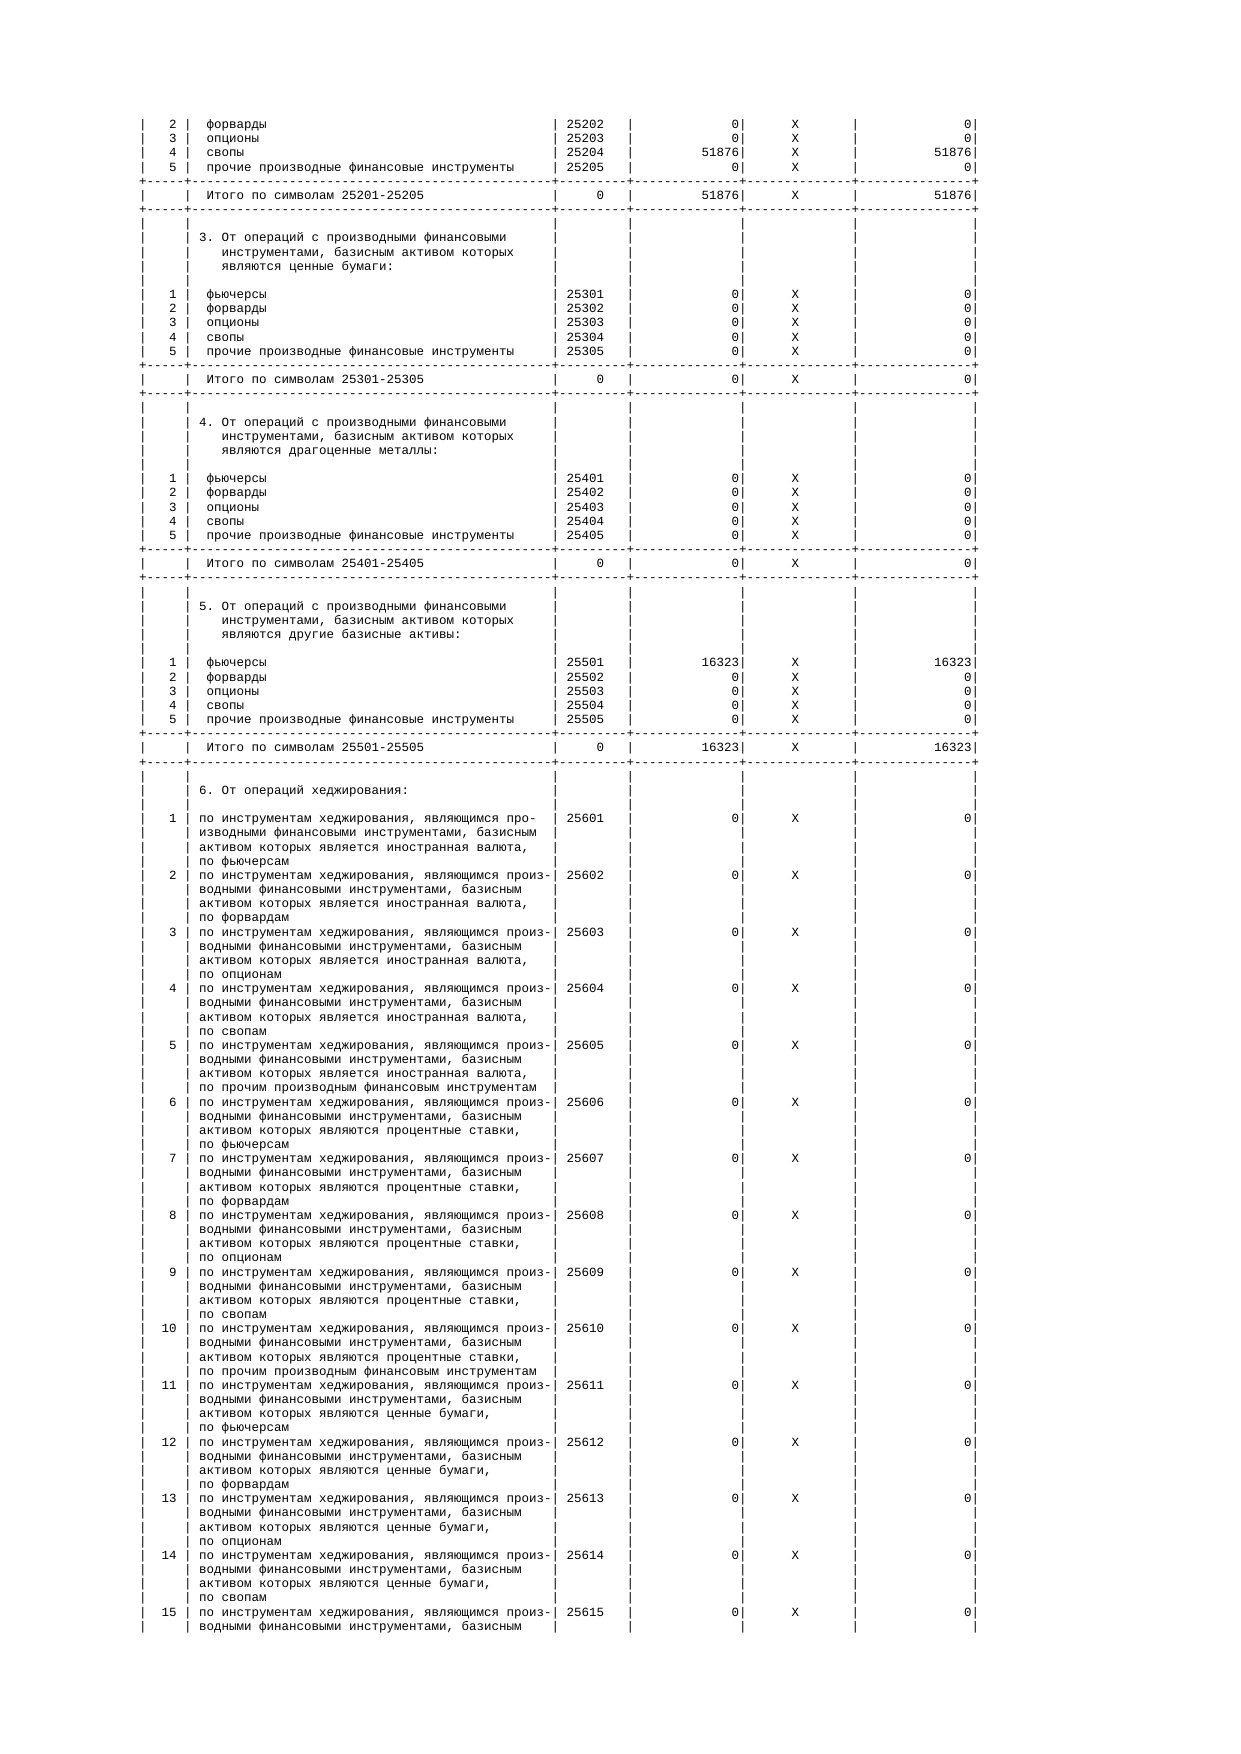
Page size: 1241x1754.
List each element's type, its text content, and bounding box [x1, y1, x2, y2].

text +-----+------------------------------------------------+---------+--------------+--------------+---------------+ [139, 203, 1101, 217]
text | | | | | | | [139, 642, 1101, 656]
text | | по прочим производным финансовым инструментам | | | | | [139, 1081, 1101, 1096]
text | | являются другие базисные активы: | | | | | [139, 628, 1101, 642]
text | 13 | по инструментам хеджирования, являющимся произ-| 25613 | 0| Х | 0| [139, 1492, 1101, 1506]
text +-----+------------------------------------------------+---------+--------------+--------------+---------------+ [139, 756, 1101, 770]
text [139, 1620, 1101, 1634]
text | 4 | свопы | 25504 | 0| Х | 0| [139, 699, 1101, 713]
text | | по форвардам | | | | | [139, 911, 1101, 926]
text | | Итого по символам 25301-25305 | 0 | 0| Х | 0| [139, 373, 1101, 387]
text | | активом которых являются ценные бумаги, | | | | | [139, 1464, 1101, 1478]
text | 11 | по инструментам хеджирования, являющимся произ-| 25611 | 0| Х | 0| [139, 1379, 1101, 1393]
text | 6 | по инструментам хеджирования, являющимся произ-| 25606 | 0| Х | 0| [139, 1096, 1101, 1110]
text | | Итого по символам 25501-25505 | 0 | 16323| Х | 16323| [139, 741, 1101, 756]
text | 2 | форварды | 25202 | 0| Х | 0| [139, 118, 1101, 132]
text | 5 | прочие производные финансовые инструменты | 25205 | 0| Х | 0| [139, 161, 1101, 175]
text | | по свопам | | | | | [139, 1025, 1101, 1039]
text | | по свопам | | | | | [139, 1308, 1101, 1322]
text | | инструментами, базисным активом которых | | | | | [139, 430, 1101, 444]
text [139, 1563, 1101, 1577]
text | 1 | фьючерсы | 25401 | 0| Х | 0| [139, 472, 1101, 486]
text | | | | | | | [139, 770, 1101, 784]
text | | активом которых являются ценные бумаги, | | | | | [139, 1407, 1101, 1421]
text | | активом которых являются процентные ставки, | | | | | [139, 1124, 1101, 1138]
text | | водными финансовыми инструментами, базисным | | | | | [139, 1223, 1101, 1237]
text | 1 | по инструментам хеджирования, являющимся про- | 25601 | 0| Х | 0| [139, 812, 1101, 826]
text | | водными финансовыми инструментами, базисным | | | | | [139, 1336, 1101, 1351]
text | | активом которых является иностранная валюта, | | | | | [139, 954, 1101, 968]
text | 5 | по инструментам хеджирования, являющимся произ-| 25605 | 0| Х | 0| [139, 1039, 1101, 1053]
text | 2 | форварды | 25402 | 0| Х | 0| [139, 486, 1101, 501]
text | | | | | | | [139, 217, 1101, 231]
text | 3 | опционы | 25403 | 0| Х | 0| [139, 501, 1101, 515]
text | 2 | форварды | 25502 | 0| Х | 0| [139, 671, 1101, 685]
text | | водными финансовыми инструментами, базисным | | | | | [139, 1506, 1101, 1521]
text | | активом которых является иностранная валюта, | | | | | [139, 897, 1101, 911]
text | | по фьючерсам | | | | | [139, 1421, 1101, 1436]
text | | инструментами, базисным активом которых | | | | | [139, 614, 1101, 628]
text | | водными финансовыми инструментами, базисным | | | | | [139, 1110, 1101, 1124]
text | | активом которых являются процентные ставки, | | | | | [139, 1237, 1101, 1251]
text | 4 | свопы | 25204 | 51876| Х | 51876| [139, 146, 1101, 161]
text | | 5. От операций с производными финансовыми | | | | | [139, 600, 1101, 614]
text +-----+------------------------------------------------+---------+--------------+--------------+---------------+ [139, 727, 1101, 741]
text | | активом которых являются процентные ставки, | | | | | [139, 1351, 1101, 1365]
text +-----+------------------------------------------------+---------+--------------+--------------+---------------+ [139, 387, 1101, 401]
text | | | | | | | [139, 274, 1101, 288]
text | 7 | по инструментам хеджирования, являющимся произ-| 25607 | 0| Х | 0| [139, 1152, 1101, 1166]
text | | по опционам | | | | | [139, 1251, 1101, 1266]
text | | водными финансовыми инструментами, базисным | | | | | [139, 1280, 1101, 1294]
text | | по фьючерсам | | | | | [139, 1138, 1101, 1152]
text +-----+------------------------------------------------+---------+--------------+--------------+---------------+ [139, 175, 1101, 189]
text | | активом которых является иностранная валюта, | | | | | [139, 1067, 1101, 1081]
text | 5 | прочие производные финансовые инструменты | 25405 | 0| Х | 0| [139, 529, 1101, 543]
text | | по опционам | | | | | [139, 968, 1101, 982]
text | 12 | по инструментам хеджирования, являющимся произ-| 25612 | 0| Х | 0| [139, 1436, 1101, 1450]
text | | по форвардам | | | | | [139, 1195, 1101, 1209]
text | | | | | | | [139, 401, 1101, 416]
text | | | | | | | [139, 458, 1101, 472]
text | | являются драгоценные металлы: | | | | | [139, 444, 1101, 458]
text | 10 | по инструментам хеджирования, являющимся произ-| 25610 | 0| Х | 0| [139, 1322, 1101, 1336]
text | 5 | прочие производные финансовые инструменты | 25505 | 0| Х | 0| [139, 713, 1101, 727]
text | | 4. От операций с производными финансовыми | | | | | [139, 416, 1101, 430]
text | 14 | по инструментам хеджирования, являющимся произ-| 25614 | 0| Х | 0| [139, 1549, 1101, 1563]
text | 15 | по инструментам хеджирования, являющимся произ-| 25615 | 0| Х | 0| [139, 1606, 1101, 1620]
text | 3 | по инструментам хеджирования, являющимся произ-| 25603 | 0| Х | 0| [139, 926, 1101, 940]
text | | активом которых являются ценные бумаги, | | | | | [139, 1521, 1101, 1535]
text | | водными финансовыми инструментами, базисным | | | | | [139, 1166, 1101, 1181]
text | 8 | по инструментам хеджирования, являющимся произ-| 25608 | 0| Х | 0| [139, 1209, 1101, 1223]
text | | по форвардам | | | | | [139, 1478, 1101, 1492]
text | | по свопам | | | | | [139, 1591, 1101, 1606]
text | 9 | по инструментам хеджирования, являющимся произ-| 25609 | 0| Х | 0| [139, 1266, 1101, 1280]
text +-----+------------------------------------------------+---------+--------------+--------------+---------------+ [139, 571, 1101, 586]
text | | активом которых являются процентные ставки, | | | | | [139, 1294, 1101, 1308]
text +-----+------------------------------------------------+---------+--------------+--------------+---------------+ [139, 359, 1101, 373]
text +-----+------------------------------------------------+---------+--------------+--------------+---------------+ [139, 543, 1101, 557]
text | 2 | форварды | 25302 | 0| Х | 0| [139, 302, 1101, 316]
text | | водными финансовыми инструментами, базисным | | | | | [139, 1450, 1101, 1464]
text | | | | | | | [139, 586, 1101, 600]
text | | изводными финансовыми инструментами, базисным | | | | | [139, 826, 1101, 841]
text | 5 | прочие производные финансовые инструменты | 25305 | 0| Х | 0| [139, 345, 1101, 359]
text | 3 | опционы | 25503 | 0| Х | 0| [139, 685, 1101, 699]
text | | по опционам | | | | | [139, 1535, 1101, 1549]
text | | активом которых является иностранная валюта, | | | | | [139, 1011, 1101, 1025]
text | | инструментами, базисным активом которых | | | | | [139, 246, 1101, 260]
text | 4 | свопы | 25304 | 0| Х | 0| [139, 331, 1101, 345]
text | | активом которых является иностранная валюта, | | | | | [139, 841, 1101, 855]
text | 3 | опционы | 25203 | 0| Х | 0| [139, 132, 1101, 146]
text | | являются ценные бумаги: | | | | | [139, 260, 1101, 274]
text | 3 | опционы | 25303 | 0| Х | 0| [139, 316, 1101, 331]
text | | водными финансовыми инструментами, базисным | | | | | [139, 883, 1101, 897]
text | | 6. От операций хеджирования: | | | | | [139, 784, 1101, 798]
text | | 3. От операций с производными финансовыми | | | | | [139, 231, 1101, 246]
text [139, 1577, 1101, 1591]
text | | Итого по символам 25201-25205 | 0 | 51876| Х | 51876| [139, 189, 1101, 203]
text | 4 | по инструментам хеджирования, являющимся произ-| 25604 | 0| Х | 0| [139, 982, 1101, 996]
text | | активом которых являются процентные ставки, | | | | | [139, 1181, 1101, 1195]
text | | по фьючерсам | | | | | [139, 855, 1101, 869]
text | | водными финансовыми инструментами, базисным | | | | | [139, 940, 1101, 954]
text | 1 | фьючерсы | 25301 | 0| Х | 0| [139, 288, 1101, 302]
text | | водными финансовыми инструментами, базисным | | | | | [139, 1053, 1101, 1067]
text | 4 | свопы | 25404 | 0| Х | 0| [139, 515, 1101, 529]
text | | водными финансовыми инструментами, базисным | | | | | [139, 996, 1101, 1011]
text | | водными финансовыми инструментами, базисным | | | | | [139, 1393, 1101, 1407]
text | | | | | | | [139, 798, 1101, 812]
text | 2 | по инструментам хеджирования, являющимся произ-| 25602 | 0| Х | 0| [139, 869, 1101, 883]
text | 1 | фьючерсы | 25501 | 16323| Х | 16323| [139, 656, 1101, 671]
text | | Итого по символам 25401-25405 | 0 | 0| Х | 0| [139, 557, 1101, 571]
text | | по прочим производным финансовым инструментам | | | | | [139, 1365, 1101, 1379]
